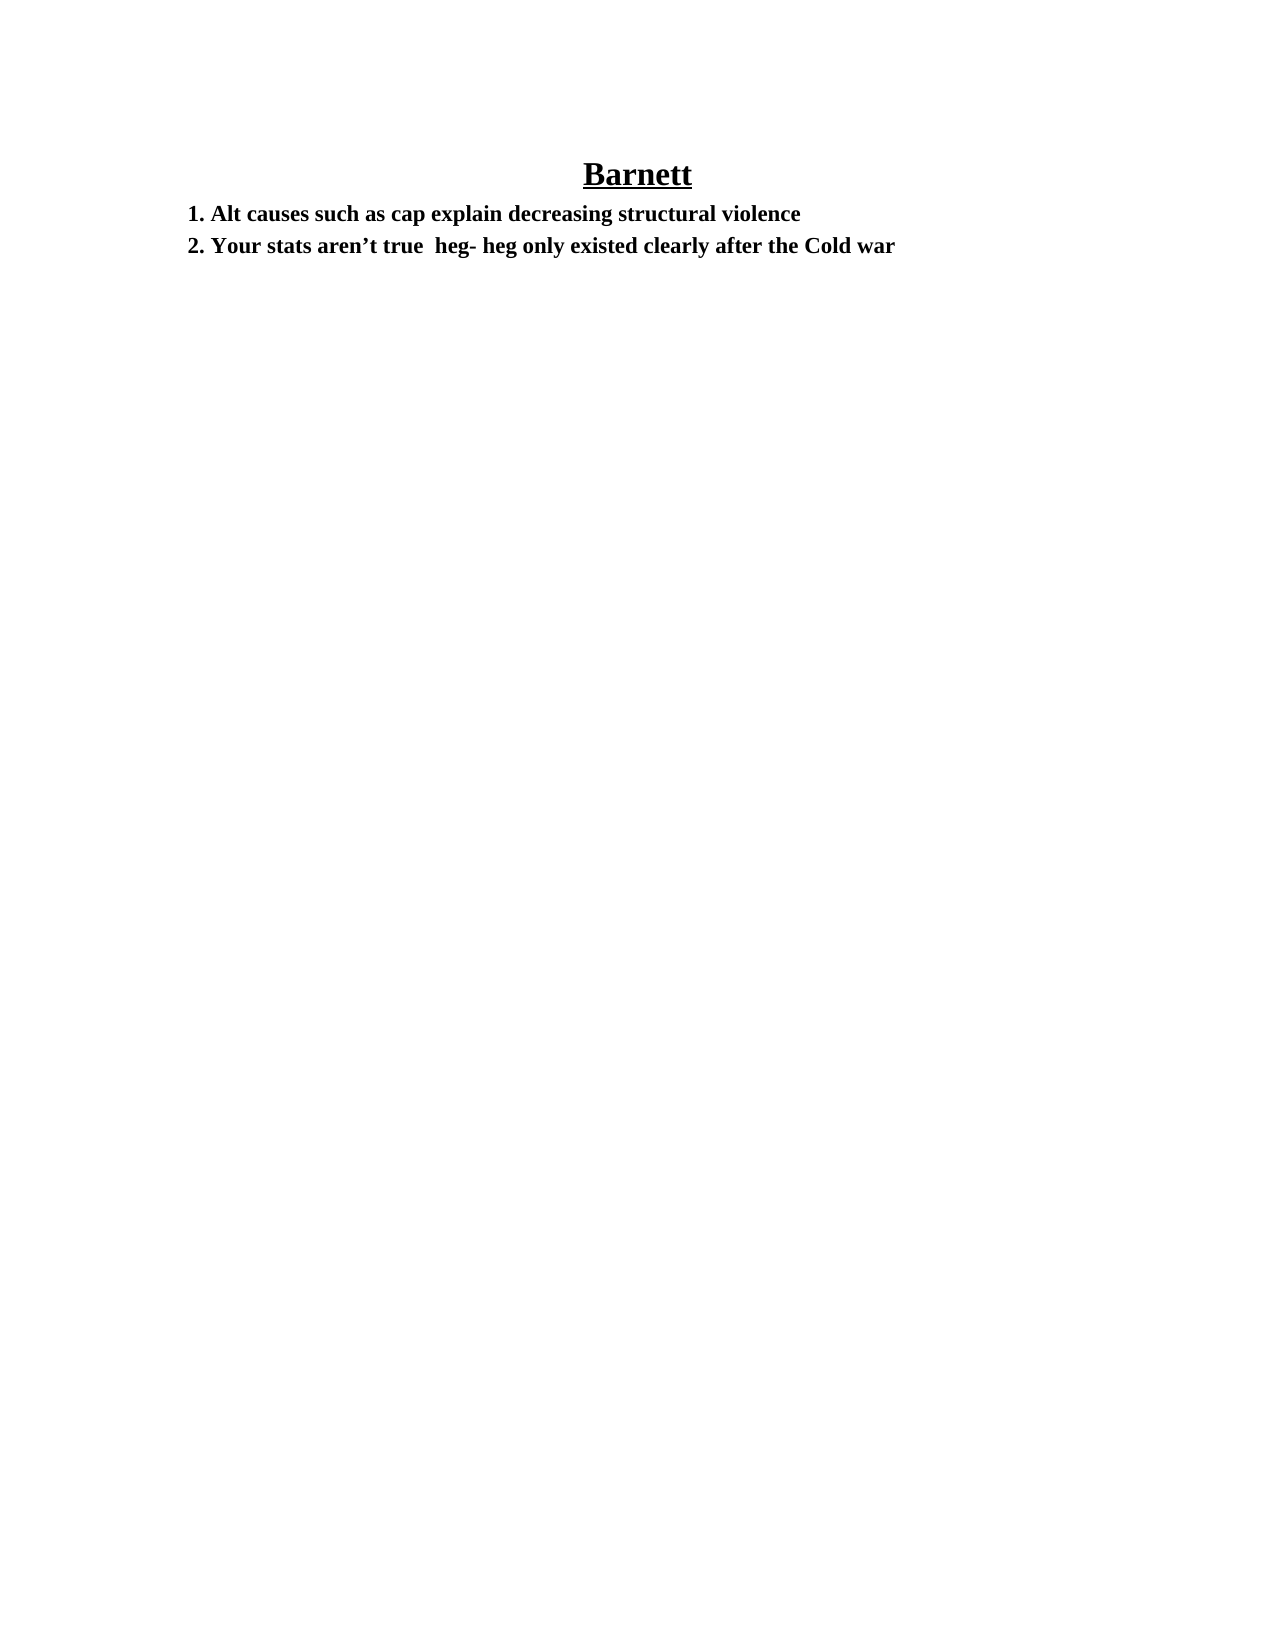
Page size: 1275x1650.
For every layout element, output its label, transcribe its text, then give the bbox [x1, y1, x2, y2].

subtitle 1. Alt causes such as cap explain decreasing structural violence [187, 200, 1087, 226]
subtitle Barnett [187, 154, 1087, 192]
subtitle 2. Your stats aren’t true heg- heg only existed clearly after the Cold war [187, 232, 1087, 259]
